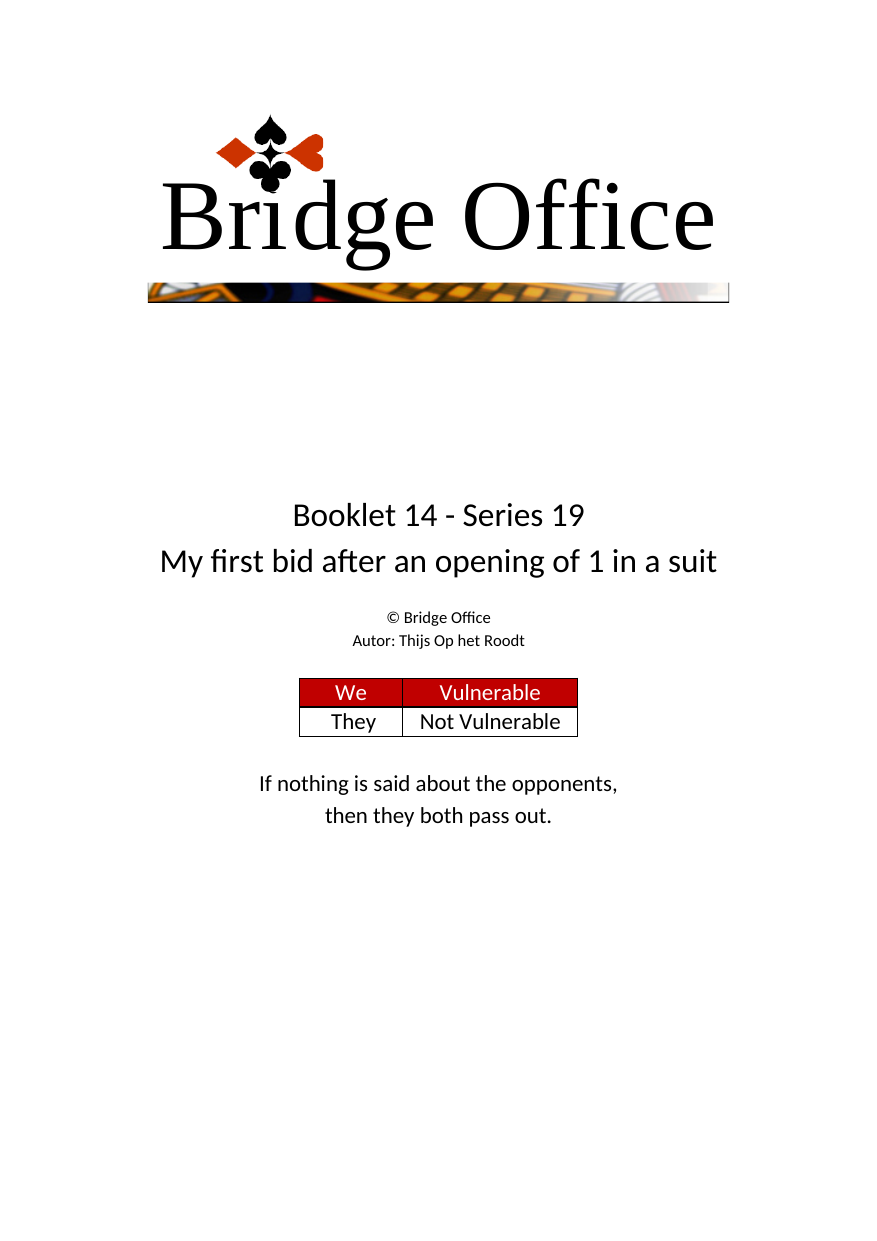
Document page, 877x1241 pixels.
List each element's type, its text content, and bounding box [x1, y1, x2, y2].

table_header We [300, 679, 402, 706]
text Autor: Thijs Op het Roodt [148, 631, 729, 651]
table_cell They [300, 708, 402, 736]
text If nothing is said about the opponents, [148, 769, 729, 797]
text My first bid after an opening of 1 in a suit © Bridge Office [148, 540, 729, 628]
table_cell Not Vulnerable [403, 708, 577, 736]
picture [147, 283, 730, 303]
text then they both pass out. [148, 801, 729, 829]
text Booklet 14 - Series 19 [148, 447, 729, 534]
table_header Vulnerable [403, 679, 577, 706]
